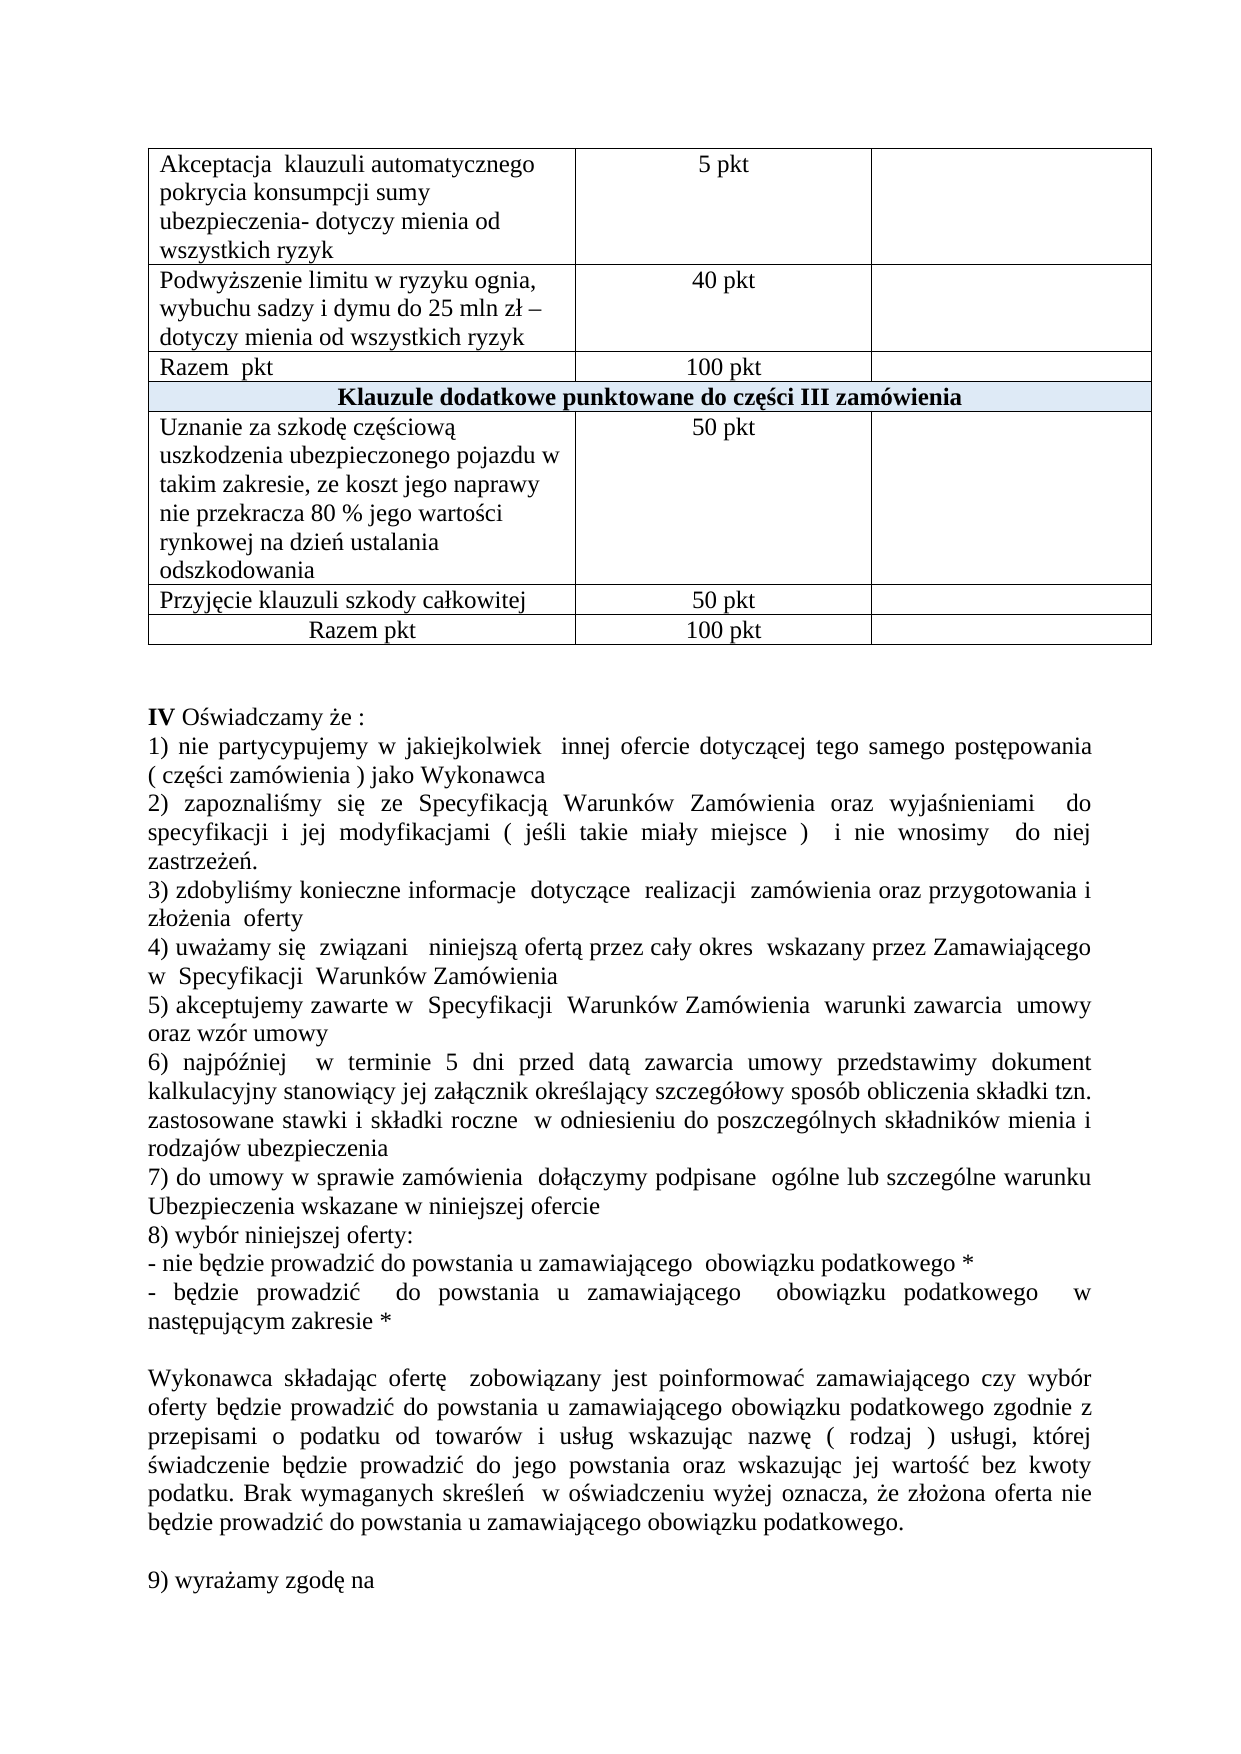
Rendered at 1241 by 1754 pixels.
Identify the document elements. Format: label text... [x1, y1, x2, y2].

text 6) najpóźniej w terminie 5 dni przed datą zawarcia umowy przedstawimy dokument kalkulacyjny stanowiący jej załącznik określający szczegółowy sposób obliczenia składki tzn. zastosowane stawki i składki roczne w odniesieniu do poszczególnych składników mienia i rodzajów ubezpieczenia [148, 1047, 1093, 1162]
table_cell [872, 615, 1151, 644]
text 4) uważamy się związani niniejszą ofertą przez cały okres wskazany przez Zamawiającego w Specyfikacji Warunków Zamówienia [148, 932, 1093, 990]
table_cell 50 pkt [576, 585, 871, 614]
text 3) zdobyliśmy konieczne informacje dotyczące realizacji zamówienia oraz przygotowania i złożenia oferty [148, 875, 1093, 932]
table_cell 40 pkt [576, 265, 871, 351]
table_cell Akceptacja klauzuli automatycznego pokrycia konsumpcji sumy ubezpieczenia- dotyczy mienia od wszystkich ryzyk [149, 149, 575, 264]
table_cell 5 pkt [576, 149, 871, 264]
text 1) nie partycypujemy w jakiejkolwiek innej ofercie dotyczącej tego samego postępowania ( części zamówienia ) jako Wykonawca [148, 731, 1093, 788]
text 5) akceptujemy zawarte w Specyfikacji Warunków Zamówienia warunki zawarcia umowy oraz wzór umowy [148, 990, 1093, 1047]
text 7) do umowy w sprawie zamówienia dołączymy podpisane ogólne lub szczególne warunku Ubezpieczenia wskazane w niniejszej ofercie [148, 1162, 1093, 1220]
table_cell [872, 412, 1151, 584]
table_cell Uznanie za szkodę częściową uszkodzenia ubezpieczonego pojazdu w takim zakresie, ze koszt jego naprawy nie przekracza 80 % jego wartości rynkowej na dzień ustalania odszkodowania [149, 412, 575, 584]
table_cell [872, 352, 1151, 381]
text - będzie prowadzić do powstania u zamawiającego obowiązku podatkowego w następującym zakresie * [148, 1277, 1093, 1335]
text 2) zapoznaliśmy się ze Specyfikacją Warunków Zamówienia oraz wyjaśnieniami do specyfikacji i jej modyfikacjami ( jeśli takie miały miejsce ) i nie wnosimy do niej zastrzeżeń. [148, 788, 1093, 875]
table_cell 50 pkt [576, 412, 871, 584]
text 8) wybór niniejszej oferty: [148, 1220, 1093, 1248]
text IV Oświadczamy że : [148, 702, 1093, 731]
table_cell Przyjęcie klauzuli szkody całkowitej [149, 585, 575, 614]
table_cell Razem pkt [149, 615, 575, 644]
table_cell [872, 585, 1151, 614]
text - nie będzie prowadzić do powstania u zamawiającego obowiązku podatkowego * [148, 1248, 1093, 1277]
table_cell Razem pkt [149, 352, 575, 381]
text Wykonawca składając ofertę zobowiązany jest poinformować zamawiającego czy wybór oferty będzie prowadzić do powstania u zamawiającego obowiązku podatkowego zgodnie z przepisami o podatku od towarów i usług wskazując nazwę ( rodzaj ) usługi, której świadczenie będzie prowadzić do jego powstania oraz wskazując jej wartość bez kwoty podatku. Brak wymaganych skreśleń w oświadczeniu wyżej oznacza, że złożona oferta nie będzie prowadzić do powstania u zamawiającego obowiązku podatkowego. [148, 1363, 1093, 1536]
table_cell [872, 149, 1151, 264]
table_cell 100 pkt [576, 615, 871, 644]
table_cell 100 pkt [576, 352, 871, 381]
table_cell Klauzule dodatkowe punktowane do części III zamówienia [149, 382, 1151, 411]
table_cell Podwyższenie limitu w ryzyku ognia, wybuchu sadzy i dymu do 25 mln zł – dotyczy mienia od wszystkich ryzyk [149, 265, 575, 351]
text 9) wyrażamy zgodę na [148, 1565, 1093, 1593]
table_cell [872, 265, 1151, 351]
